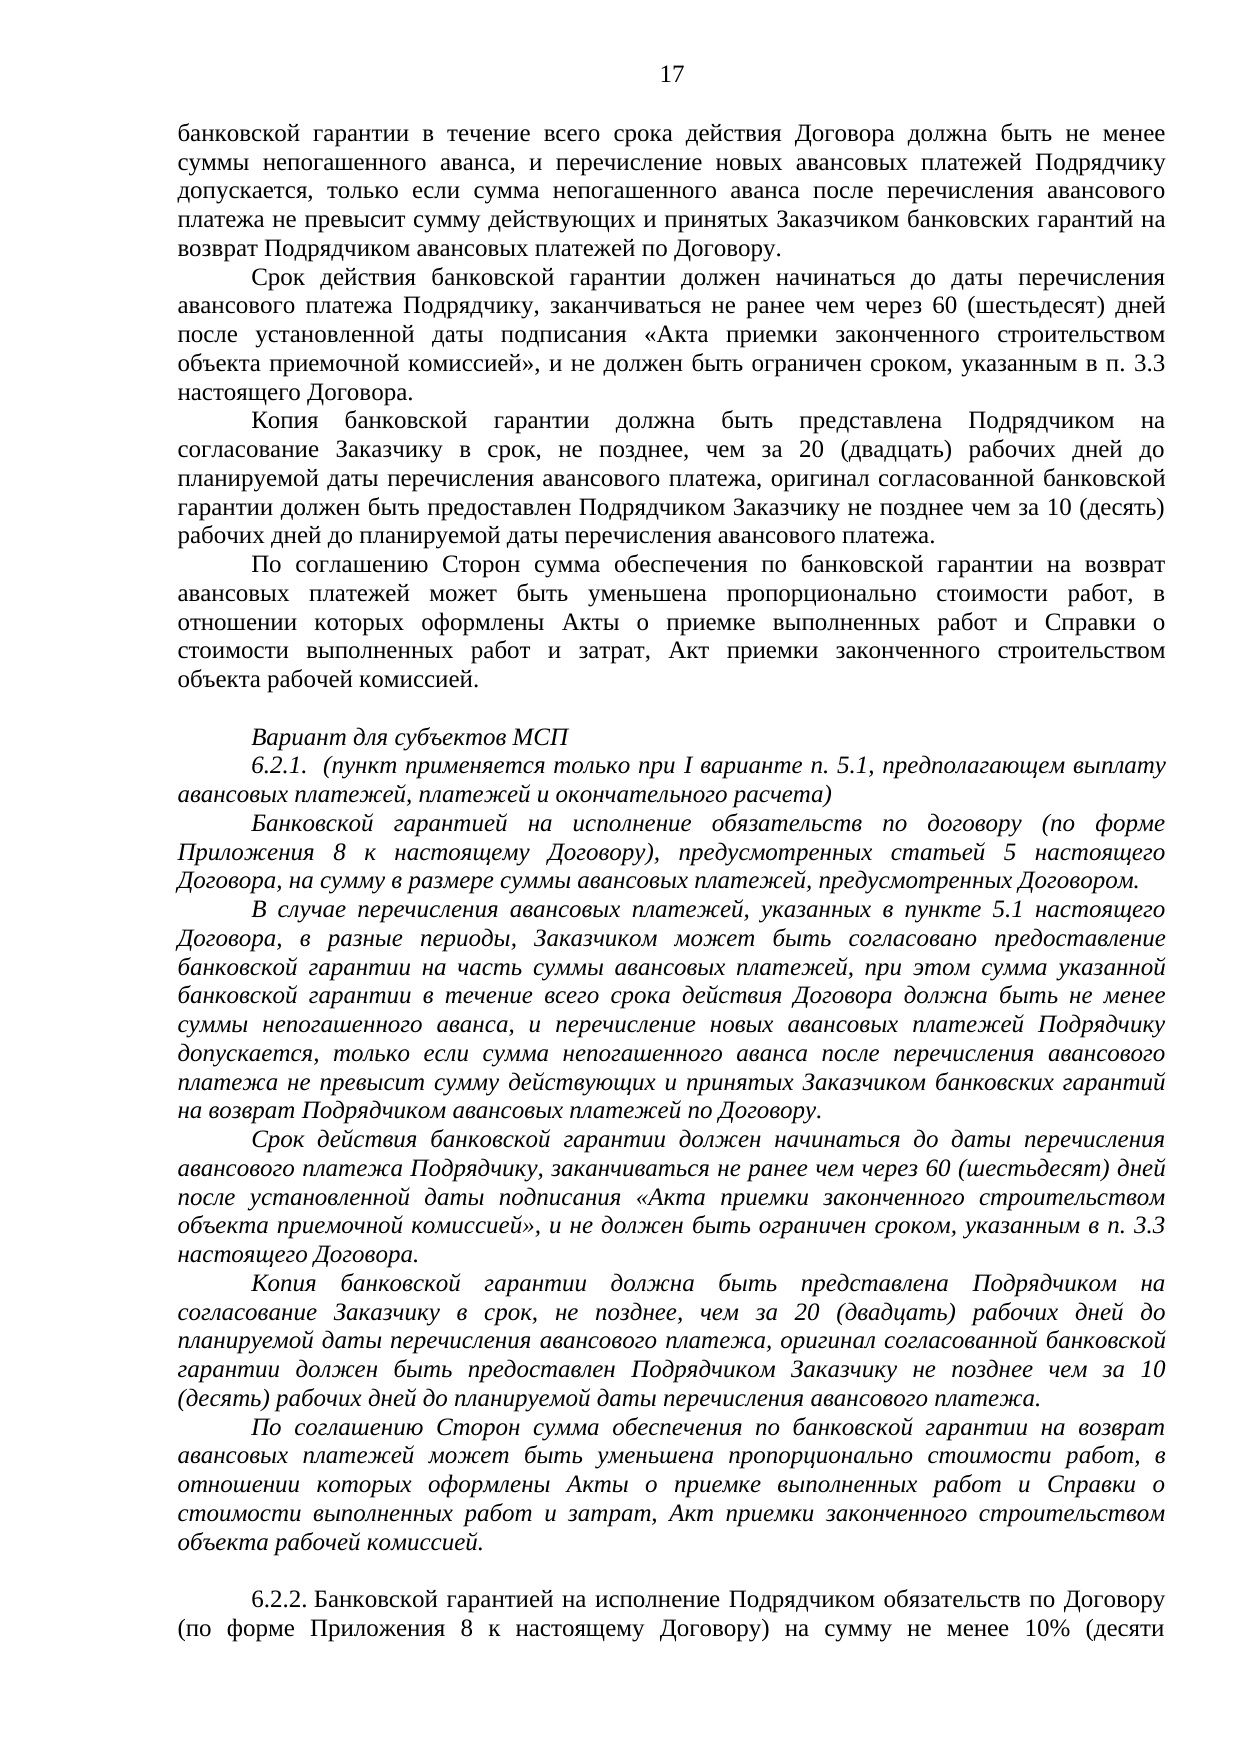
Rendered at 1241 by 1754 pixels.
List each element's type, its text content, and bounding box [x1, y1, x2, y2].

list 6.2.1. (пункт применяется только при I варианте п. 5.1, предполагающем выплату авансовых платежей, платежей и окончательного расчета) [177, 751, 1166, 808]
list По соглашению Сторон сумма обеспечения по банковской гарантии на возврат авансовых платежей может быть уменьшена пропорционально стоимости работ, в отношении которых оформлены Акты о приемке выполненных работ и Справки о стоимости выполненных работ и затрат, Акт приемки законченного строительством объекта рабочей комиссией. [177, 549, 1166, 693]
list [177, 118, 1166, 262]
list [177, 1584, 1166, 1642]
list Срок действия банковской гарантии должен начинаться до даты перечисления авансового платежа Подрядчику, заканчиваться не ранее чем через 60 (шестьдесят) дней после установленной даты подписания «Акта приемки законченного строительством объекта приемочной комиссией», и не должен быть ограничен сроком, указанным в п. 3.3 настоящего Договора. [177, 1124, 1166, 1268]
list Банковской гарантией на исполнение обязательств по договору (по форме Приложения 8 к настоящему Договору), предусмотренных статьей 5 настоящего Договора, на сумму в размере суммы авансовых платежей, предусмотренных Договором. [177, 808, 1166, 894]
list Срок действия банковской гарантии должен начинаться до даты перечисления авансового платежа Подрядчику, заканчиваться не ранее чем через 60 (шестьдесят) дней после установленной даты подписания «Акта приемки законченного строительством объекта приемочной комиссией», и не должен быть ограничен сроком, указанным в п. 3.3 настоящего Договора. [177, 262, 1166, 406]
list По соглашению Сторон сумма обеспечения по банковской гарантии на возврат авансовых платежей может быть уменьшена пропорционально стоимости работ, в отношении которых оформлены Акты о приемке выполненных работ и Справки о стоимости выполненных работ и затрат, Акт приемки законченного строительством объекта рабочей комиссией. [177, 1412, 1166, 1556]
list Копия банковской гарантии должна быть представлена Подрядчиком на согласование Заказчику в срок, не позднее, чем за 20 (двадцать) рабочих дней до планируемой даты перечисления авансового платежа, оригинал согласованной банковской гарантии должен быть предоставлен Подрядчиком Заказчику не позднее чем за 10 (десять) рабочих дней до планируемой даты перечисления авансового платежа. [177, 406, 1166, 549]
list Копия банковской гарантии должна быть представлена Подрядчиком на согласование Заказчику в срок, не позднее, чем за 20 (двадцать) рабочих дней до планируемой даты перечисления авансового платежа, оригинал согласованной банковской гарантии должен быть предоставлен Подрядчиком Заказчику не позднее чем за 10 (десять) рабочих дней до планируемой даты перечисления авансового платежа. [177, 1268, 1166, 1412]
list Вариант для субъектов МСП [177, 722, 1166, 751]
